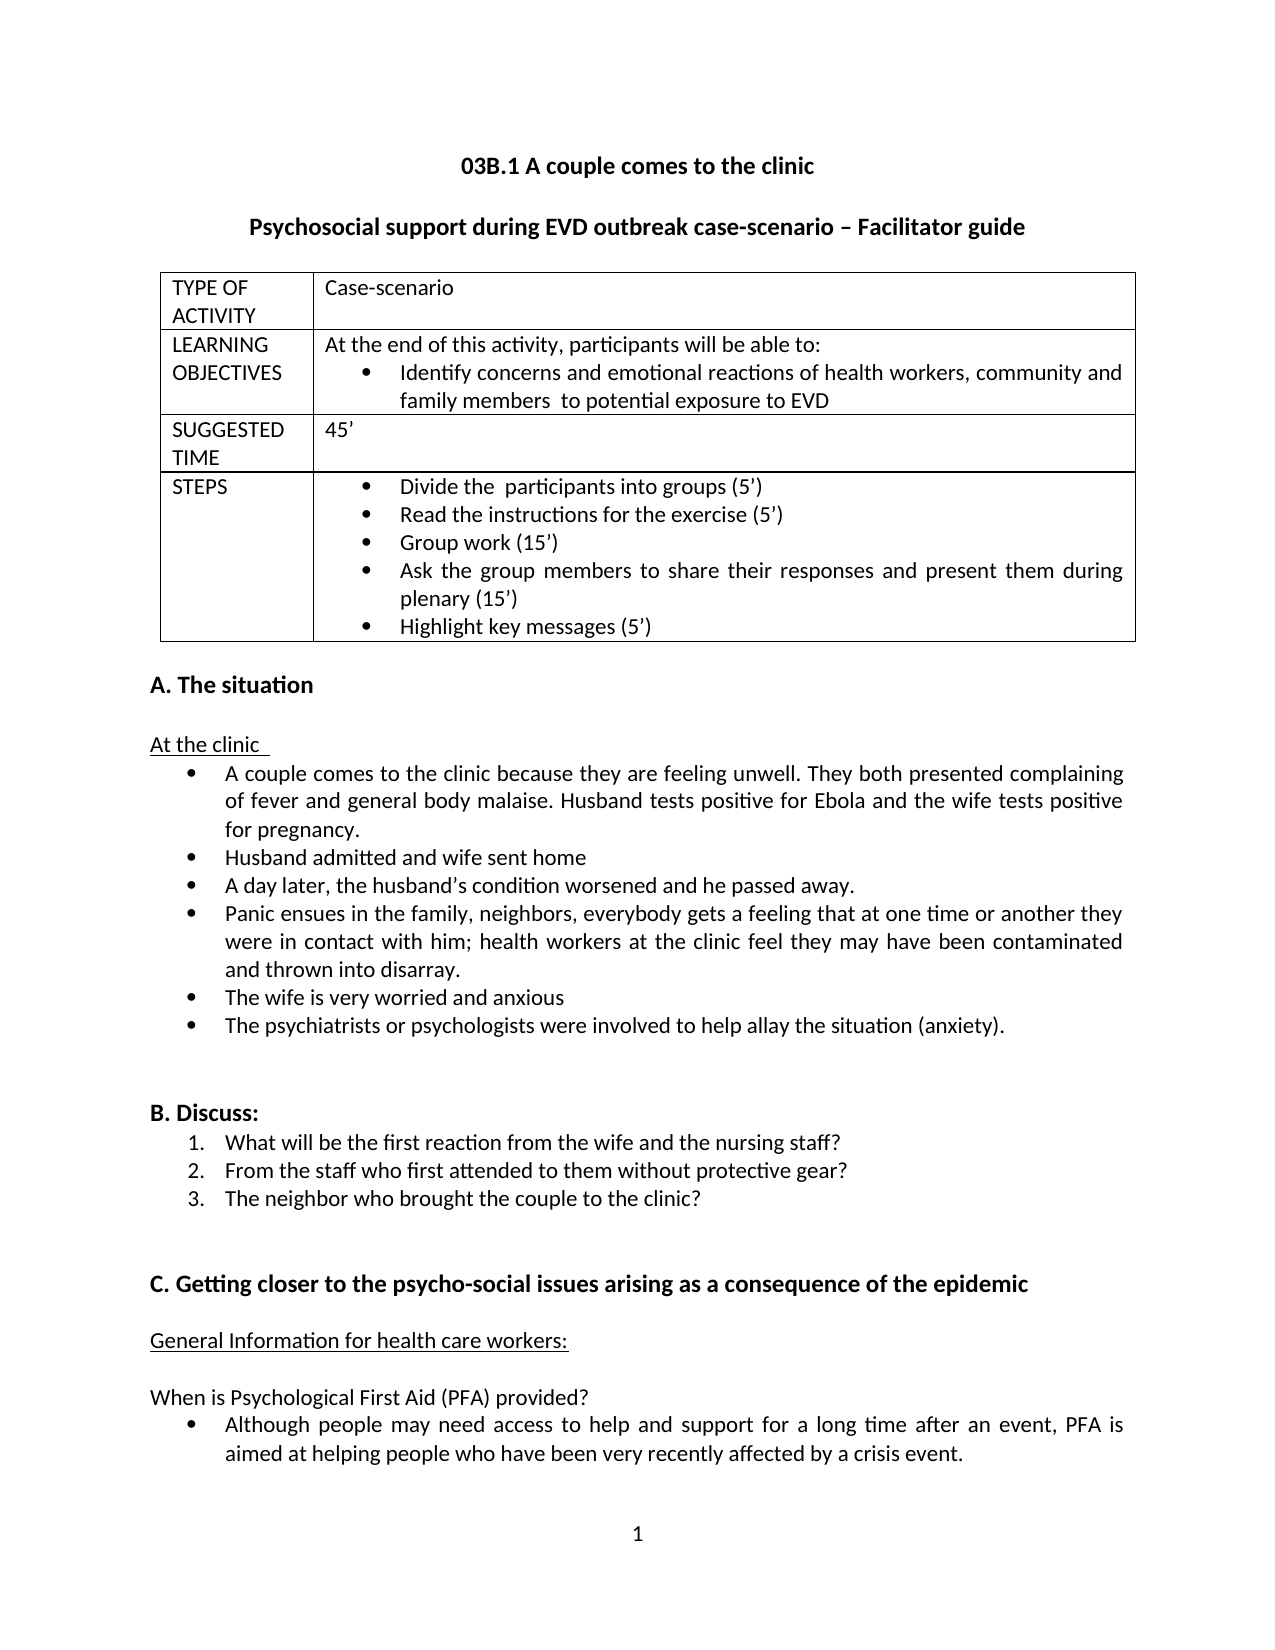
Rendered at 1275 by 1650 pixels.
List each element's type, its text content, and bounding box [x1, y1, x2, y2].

list From the staff who first attended to them without protective gear? [187, 1156, 1125, 1184]
table_cell STEPS [161, 473, 313, 641]
text General Information for health care workers: [150, 1327, 1125, 1354]
list A day later, the husband’s condition worsened and he passed away. [187, 871, 1125, 899]
list The psychiatrists or psychologists were involved to help allay the situation (anxiety). [187, 1011, 1125, 1039]
list What will be the first reaction from the wife and the nursing staff? [187, 1128, 1125, 1156]
table_cell SUGGESTED TIME [161, 415, 313, 471]
table_cell At the end of this activity, participants will be able to: Identify concerns and emotional reactions of health workers, community and family members to potential exposure to EVD [314, 330, 1135, 414]
list Husband admitted and wife sent home [187, 843, 1125, 871]
list Panic ensues in the family, neighbors, everybody gets a feeling that at one time or another they were in contact with him; health workers at the clinic feel they may have been contaminated and thrown into disarray. [187, 899, 1125, 983]
list The neighbor who brought the couple to the clinic? [187, 1184, 1125, 1212]
text C. Getting closer to the psycho-social issues arising as a consequence of the epidemic [150, 1268, 1125, 1298]
table_cell LEARNING OBJECTIVES [161, 330, 313, 414]
list A couple comes to the clinic because they are feeling unwell. They both presented complaining of fever and general body malaise. Husband tests positive for Ebola and the wife tests positive for pregnancy. [187, 759, 1125, 843]
text 03B.1 A couple comes to the clinic [150, 150, 1125, 181]
list Although people may need access to help and support for a long time after an event, PFA is aimed at helping people who have been very recently affected by a crisis event. [187, 1411, 1125, 1467]
text At the clinic [150, 731, 1125, 759]
table_cell 45’ [314, 415, 1135, 471]
text When is Psychological First Aid (PFA) provided? [150, 1383, 1125, 1411]
table_header Case-scenario [314, 273, 1135, 329]
text A. The situation [150, 669, 1125, 700]
text Psychosocial support during EVD outbreak case-scenario – Facilitator guide [150, 211, 1125, 242]
table_header TYPE OF ACTIVITY [161, 273, 313, 329]
text B. Discuss: [150, 1097, 1125, 1128]
list The wife is very worried and anxious [187, 983, 1125, 1011]
table_cell Divide the participants into groups (5’) Read the instructions for the exercise (5’) Group work (15’) Ask the group members to share their responses and present them during plenary (15’) Highlight key messages (5’) [314, 473, 1135, 641]
